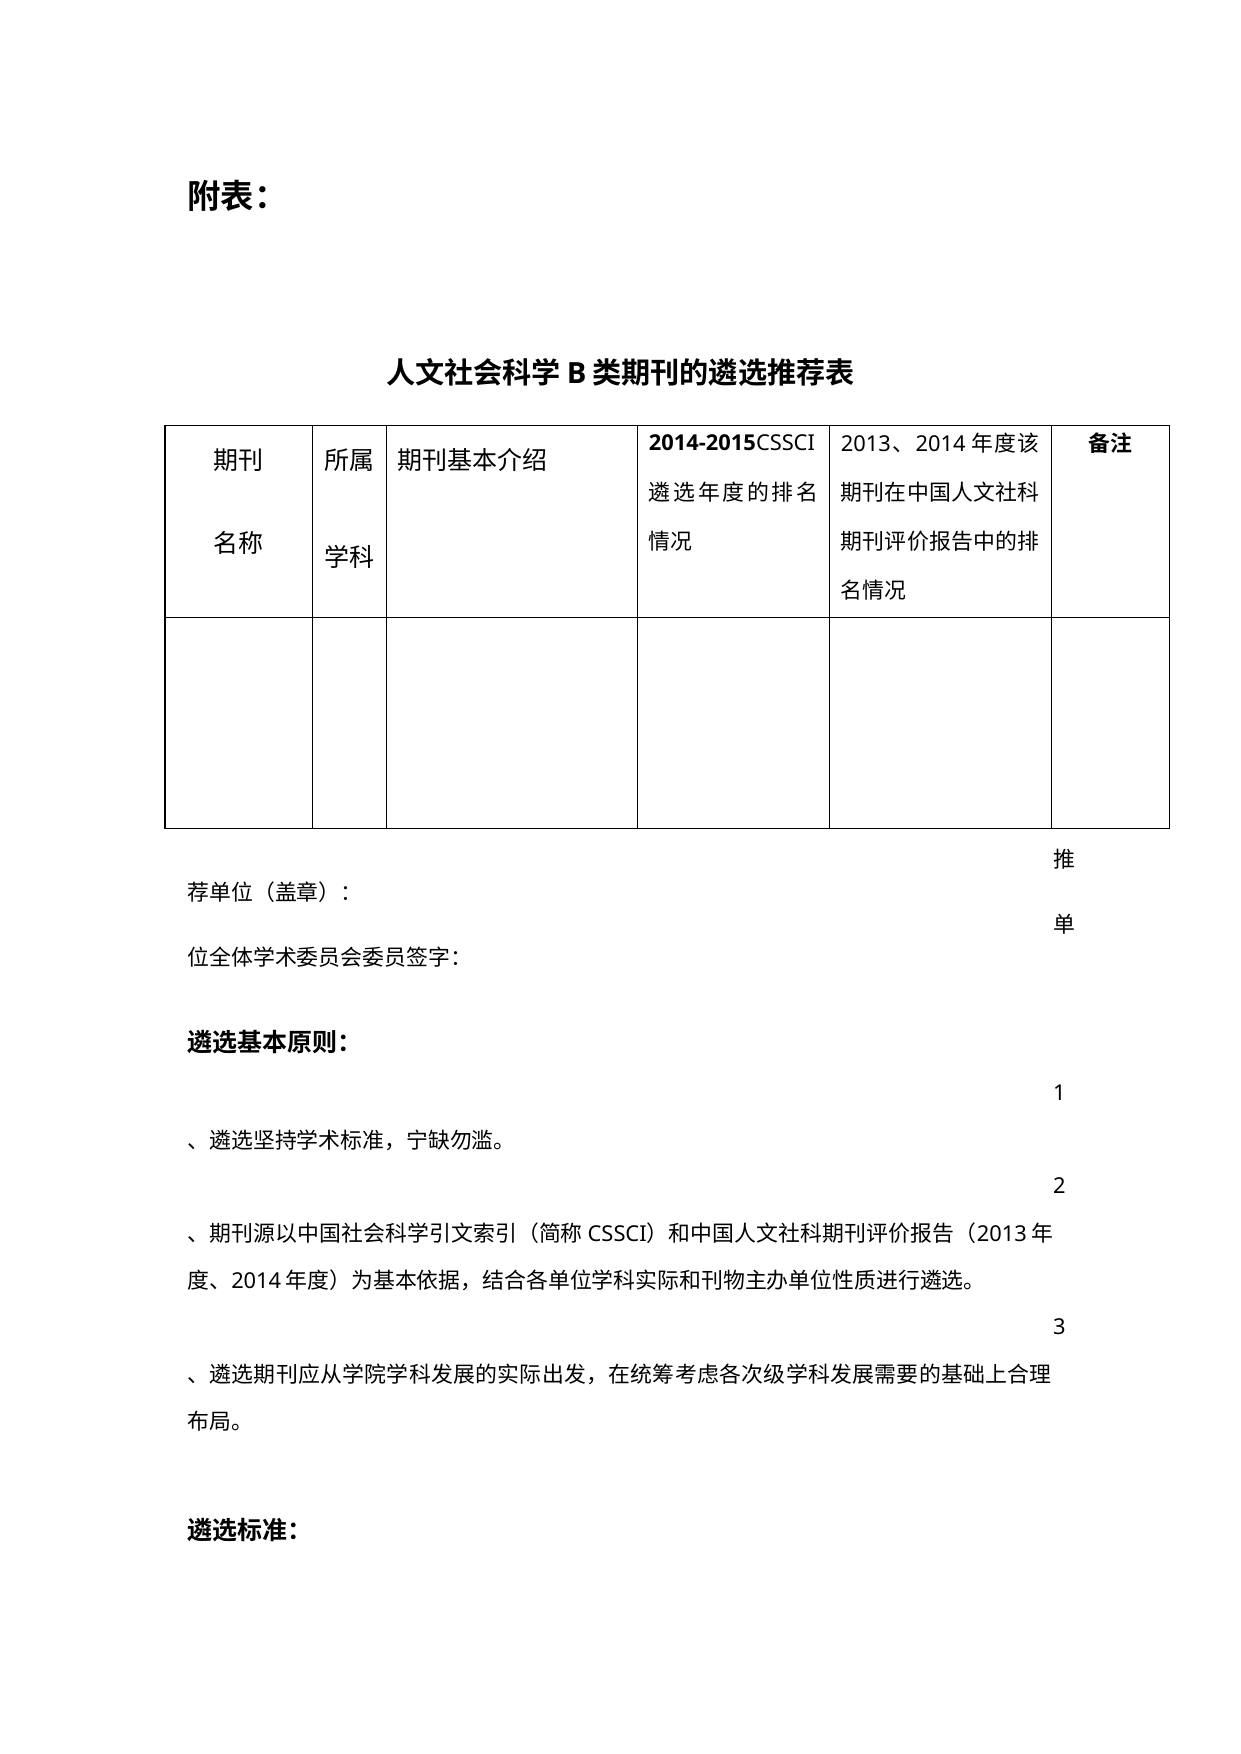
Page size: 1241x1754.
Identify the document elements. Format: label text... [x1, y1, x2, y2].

table_header 期刊 名称 [166, 426, 312, 617]
table_cell [166, 618, 312, 828]
table_header 期刊基本介绍 [387, 426, 637, 617]
text 附表： [187, 162, 1053, 227]
text 2、期刊源以中国社会科学引文索引（简称CSSCI）和中国人文社科期刊评价报告（2013年度、2014年度）为基本依据，结合各单位学科实际和刊物主办单位性质进行遴选。 [187, 1170, 1053, 1295]
table_header 所属学科 [313, 426, 386, 617]
table_cell [1052, 618, 1169, 828]
table_cell [830, 618, 1051, 828]
text 遴选标准： [187, 1496, 1053, 1561]
text 1、遴选坚持学术标准，宁缺勿滥。 [187, 1077, 1053, 1154]
table_header 备注 [1052, 426, 1169, 617]
table_cell [387, 618, 637, 828]
text 人文社会科学B类期刊的遴选推荐表 [187, 339, 1053, 404]
text 推荐单位（盖章）： [187, 842, 1053, 907]
text 遴选基本原则： [187, 1023, 1053, 1059]
table_cell [313, 618, 386, 828]
table_header 2014-2015CSSCI遴选年度的排名情况 [638, 426, 829, 617]
table_cell [638, 618, 829, 828]
table_header 2013、2014年度该期刊在中国人文社科期刊评价报告中的排名情况 [830, 426, 1051, 617]
text 3、遴选期刊应从学院学科发展的实际出发，在统筹考虑各次级学科发展需要的基础上合理布局。 [187, 1311, 1053, 1436]
text 单位全体学术委员会委员签字： [187, 907, 1053, 972]
